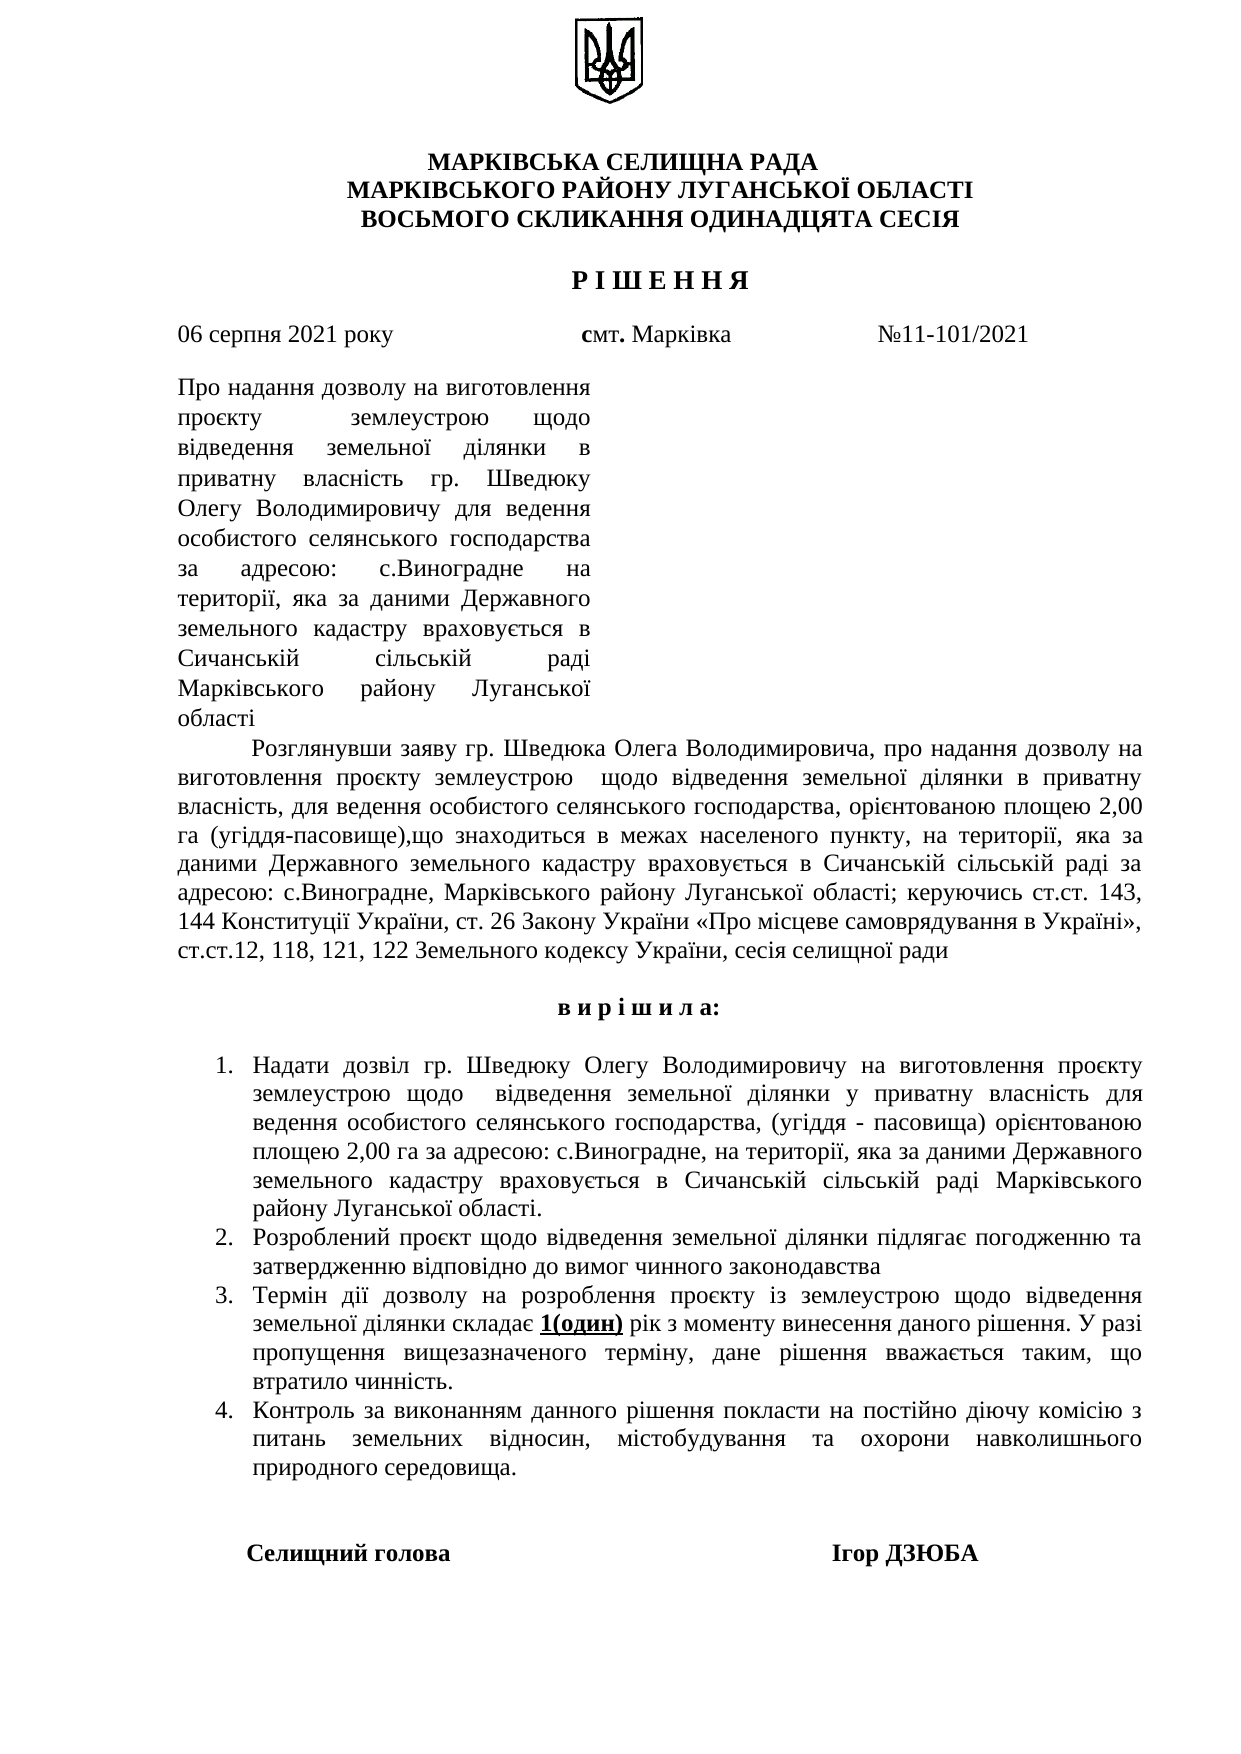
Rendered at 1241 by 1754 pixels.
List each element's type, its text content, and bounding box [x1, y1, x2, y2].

list Розроблений проєкт щодо відведення земельної ділянки підлягає погодженню та затвердженню відповідно до вимог чинного законодавства [215, 1222, 1143, 1280]
text Р І Ш Е Н Н Я [177, 264, 1143, 295]
list Контроль за виконанням данного рішення покласти на постійно діючу комісію з питань земельних відносин, містобудування та охорони навколишнього природного середовища. [215, 1395, 1143, 1481]
subtitle МАРКІВСЬКОГО РАЙОНУ ЛУГАНСЬКОЇ ОБЛАСТІ [177, 176, 1143, 204]
text Розглянувши заяву гр. Шведюка Олега Володимировича, про надання дозволу на виготовлення проєкту землеустрою щодо відведення земельної ділянки в приватну власність, для ведення особистого селянського господарства, орієнтованою площею 2,00 га (угіддя-пасовище),що знаходиться в межах населеного пункту, на території, яка за даними Державного земельного кадастру враховується в Сичанській сільській раді за адресою: с.Виноградне, Марківського району Луганської області; керуючись ст.ст. 143, 144 Конституції України, ст. 26 Закону України «Про місцеве самоврядування в Україні», ст.ст.12, 118, 121, 122 Земельного кодексу України, сесія селищної ради [177, 733, 1143, 963]
text 06 серпня 2021 року смт. Марківка №11-101/2021 [177, 319, 1143, 348]
text в и р і ш и л а: [177, 992, 1143, 1021]
picture [575, 17, 643, 104]
list Термін дії дозволу на розроблення проєкту із землеустрою щодо відведення земельної ділянки складає 1(один) рік з моменту винесення даного рішення. У разі пропущення вищезазначеного терміну, дане рішення вважається таким, що втратило чинність. [215, 1280, 1143, 1395]
list Надати дозвіл гр. Шведюку Олегу Володимировичу на виготовлення проєкту землеустрою щодо відведення земельної ділянки у приватну власність для ведення особистого селянського господарства, (угіддя - пасовища) орієнтованою площею 2,00 га за адресою: с.Виноградне, на території, яка за даними Державного земельного кадастру враховується в Сичанській сільській раді Марківського району Луганської області. [215, 1050, 1143, 1222]
text ВОСЬМОГО СКЛИКАННЯ ОДИНАДЦЯТА СЕСІЯ [177, 204, 1143, 233]
table_header Про надання дозволу на виготовлення проєкту землеустрою щодо відведення земельної ділянки в приватну власність гр. Шведюку Олегу Володимировичу для ведення особистого селянського господарства за адресою: с.Виноградне на території, яка за даними Державного земельного кадастру враховується в Сичанській сільській раді Марківського району Луганської області [166, 372, 788, 733]
text МАРКІВСЬКА СЕЛИЩНА РАДА [177, 147, 1152, 176]
subtitle Селищний голова Ігор ДЗЮБА [177, 1538, 1143, 1567]
